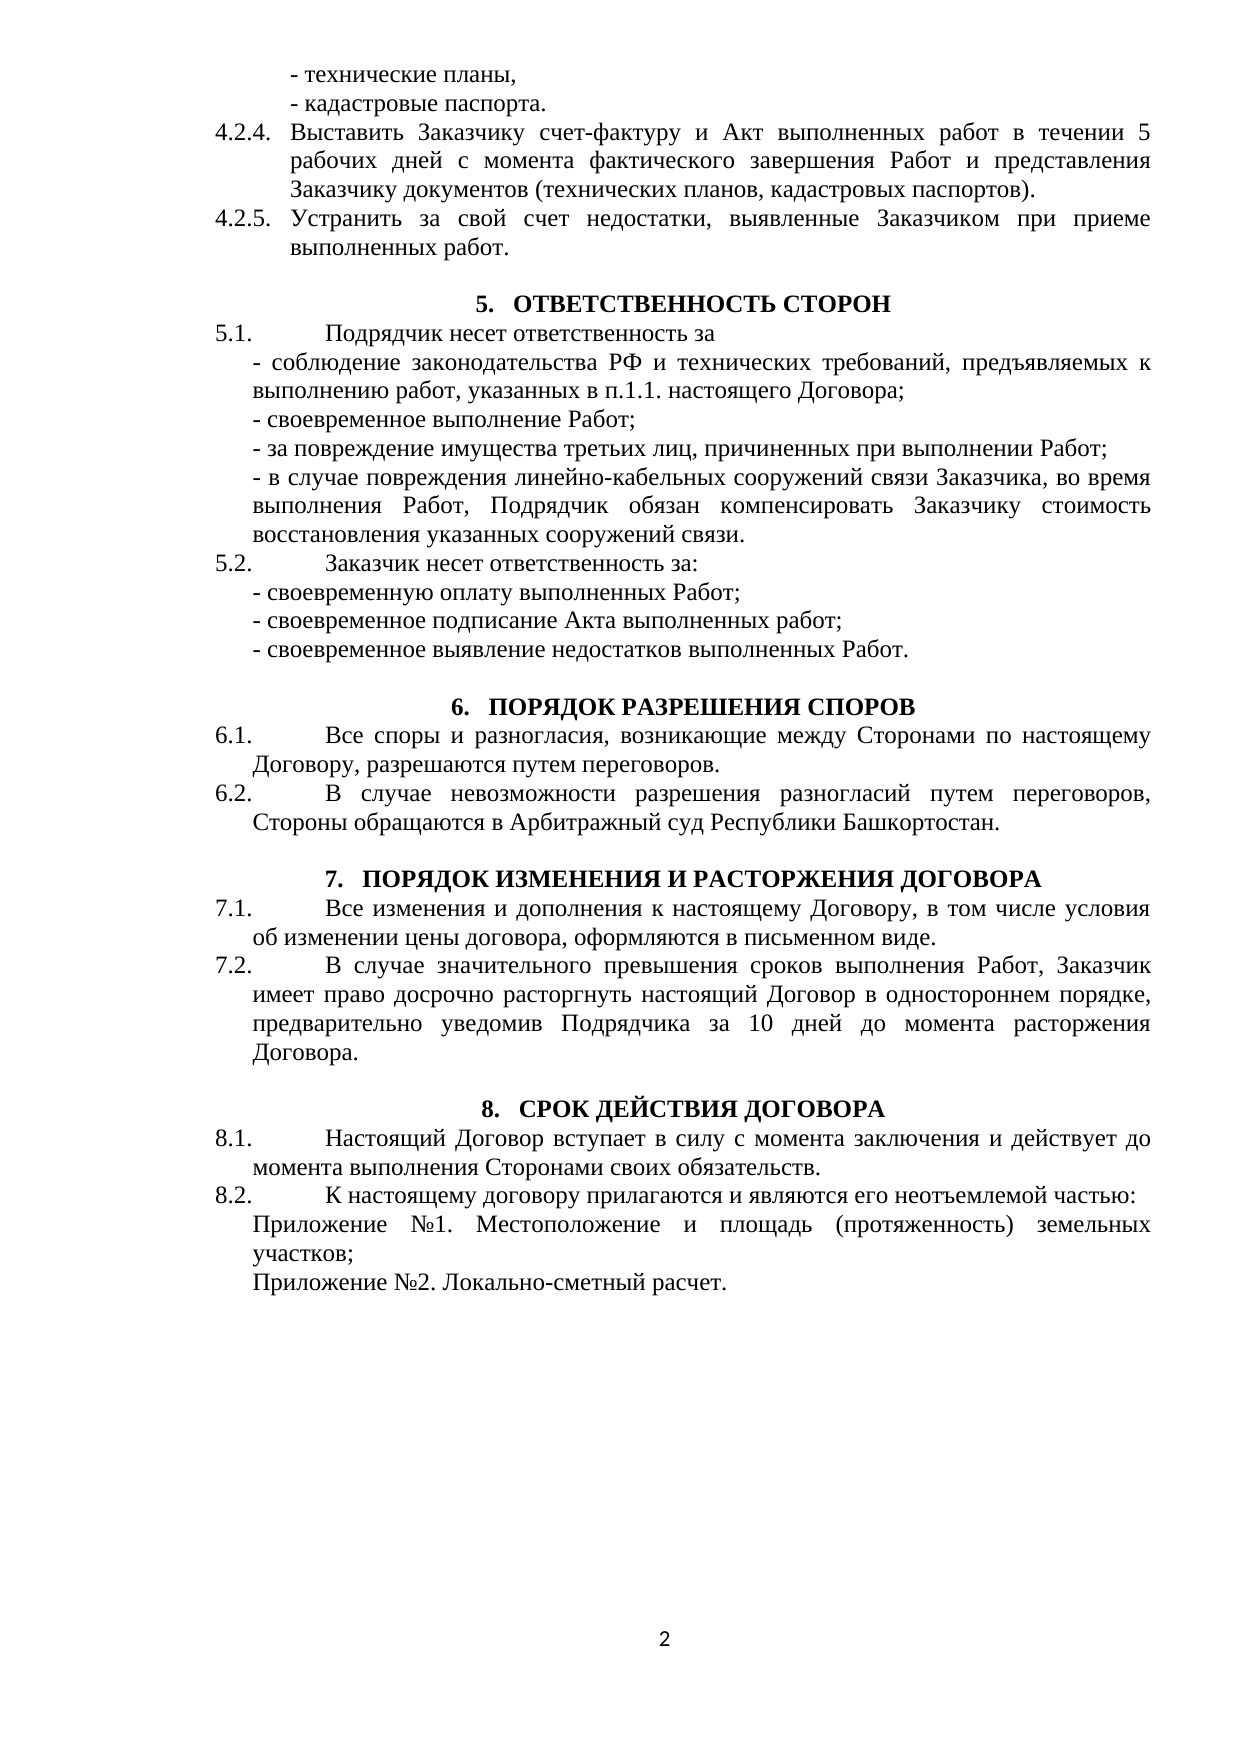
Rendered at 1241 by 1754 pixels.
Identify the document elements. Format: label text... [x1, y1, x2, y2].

list ОТВЕТСТВЕННОСТЬ СТОРОН [215, 289, 1152, 318]
list В случае значительного превышения сроков выполнения Работ, Заказчик имеет право досрочно расторгнуть настоящий Договор в одностороннем порядке, предварительно уведомив Подрядчика за 10 дней до момента расторжения Договора. [215, 950, 1152, 1065]
list - своевременное подписание Акта выполненных работ; [252, 605, 1152, 634]
list - кадастровые паспорта. [290, 88, 1152, 117]
list Выставить Заказчику счет-фактуру и Акт выполненных работ в течении 5 рабочих дней с момента фактического завершения Работ и представления Заказчику документов (технических планов, кадастровых паспортов). [215, 117, 1152, 203]
list - соблюдение законодательства РФ и технических требований, предъявляемых к выполнению работ, указанных в п.1.1. настоящего Договора; [252, 347, 1152, 404]
list ПОРЯДОК РАЗРЕШЕНИЯ СПОРОВ [215, 692, 1152, 720]
list Подрядчик несет ответственность за [215, 318, 1152, 347]
list - своевременное выполнение Работ; [252, 404, 1152, 433]
list В случае невозможности разрешения разногласий путем переговоров, Стороны обращаются в Арбитражный суд Республики Башкортостан. [215, 778, 1152, 835]
list - технические планы, [290, 59, 1152, 88]
list - своевременную оплату выполненных Работ; [252, 577, 1152, 605]
list Все споры и разногласия, возникающие между Сторонами по настоящему Договору, разрешаются путем переговоров. [215, 720, 1152, 778]
list Все изменения и дополнения к настоящему Договору, в том числе условия об изменении цены договора, оформляются в письменном виде. [215, 893, 1152, 950]
list Настоящий Договор вступает в силу с момента заключения и действует до момента выполнения Сторонами своих обязательств. [215, 1123, 1152, 1180]
list ПОРЯДОК ИЗМЕНЕНИЯ И РАСТОРЖЕНИЯ ДОГОВОРА [215, 864, 1152, 893]
list СРОК ДЕЙСТВИЯ ДОГОВОРА [215, 1094, 1152, 1123]
list Приложение №1. Местоположение и площадь (протяженность) земельных участков; [252, 1209, 1152, 1267]
list Заказчик несет ответственность за: [215, 548, 1152, 577]
list Приложение №2. Локально-сметный расчет. [252, 1267, 1152, 1295]
list - своевременное выявление недостатков выполненных Работ. [252, 634, 1152, 663]
list - за повреждение имущества третьих лиц, причиненных при выполнении Работ; [252, 433, 1152, 462]
list К настоящему договору прилагаются и являются его неотъемлемой частью: [215, 1180, 1152, 1209]
list - в случае повреждения линейно-кабельных сооружений связи Заказчика, во время выполнения Работ, Подрядчик обязан компенсировать Заказчику стоимость восстановления указанных сооружений связи. [252, 462, 1152, 548]
list Устранить за свой счет недостатки, выявленные Заказчиком при приеме выполненных работ. [215, 203, 1152, 260]
